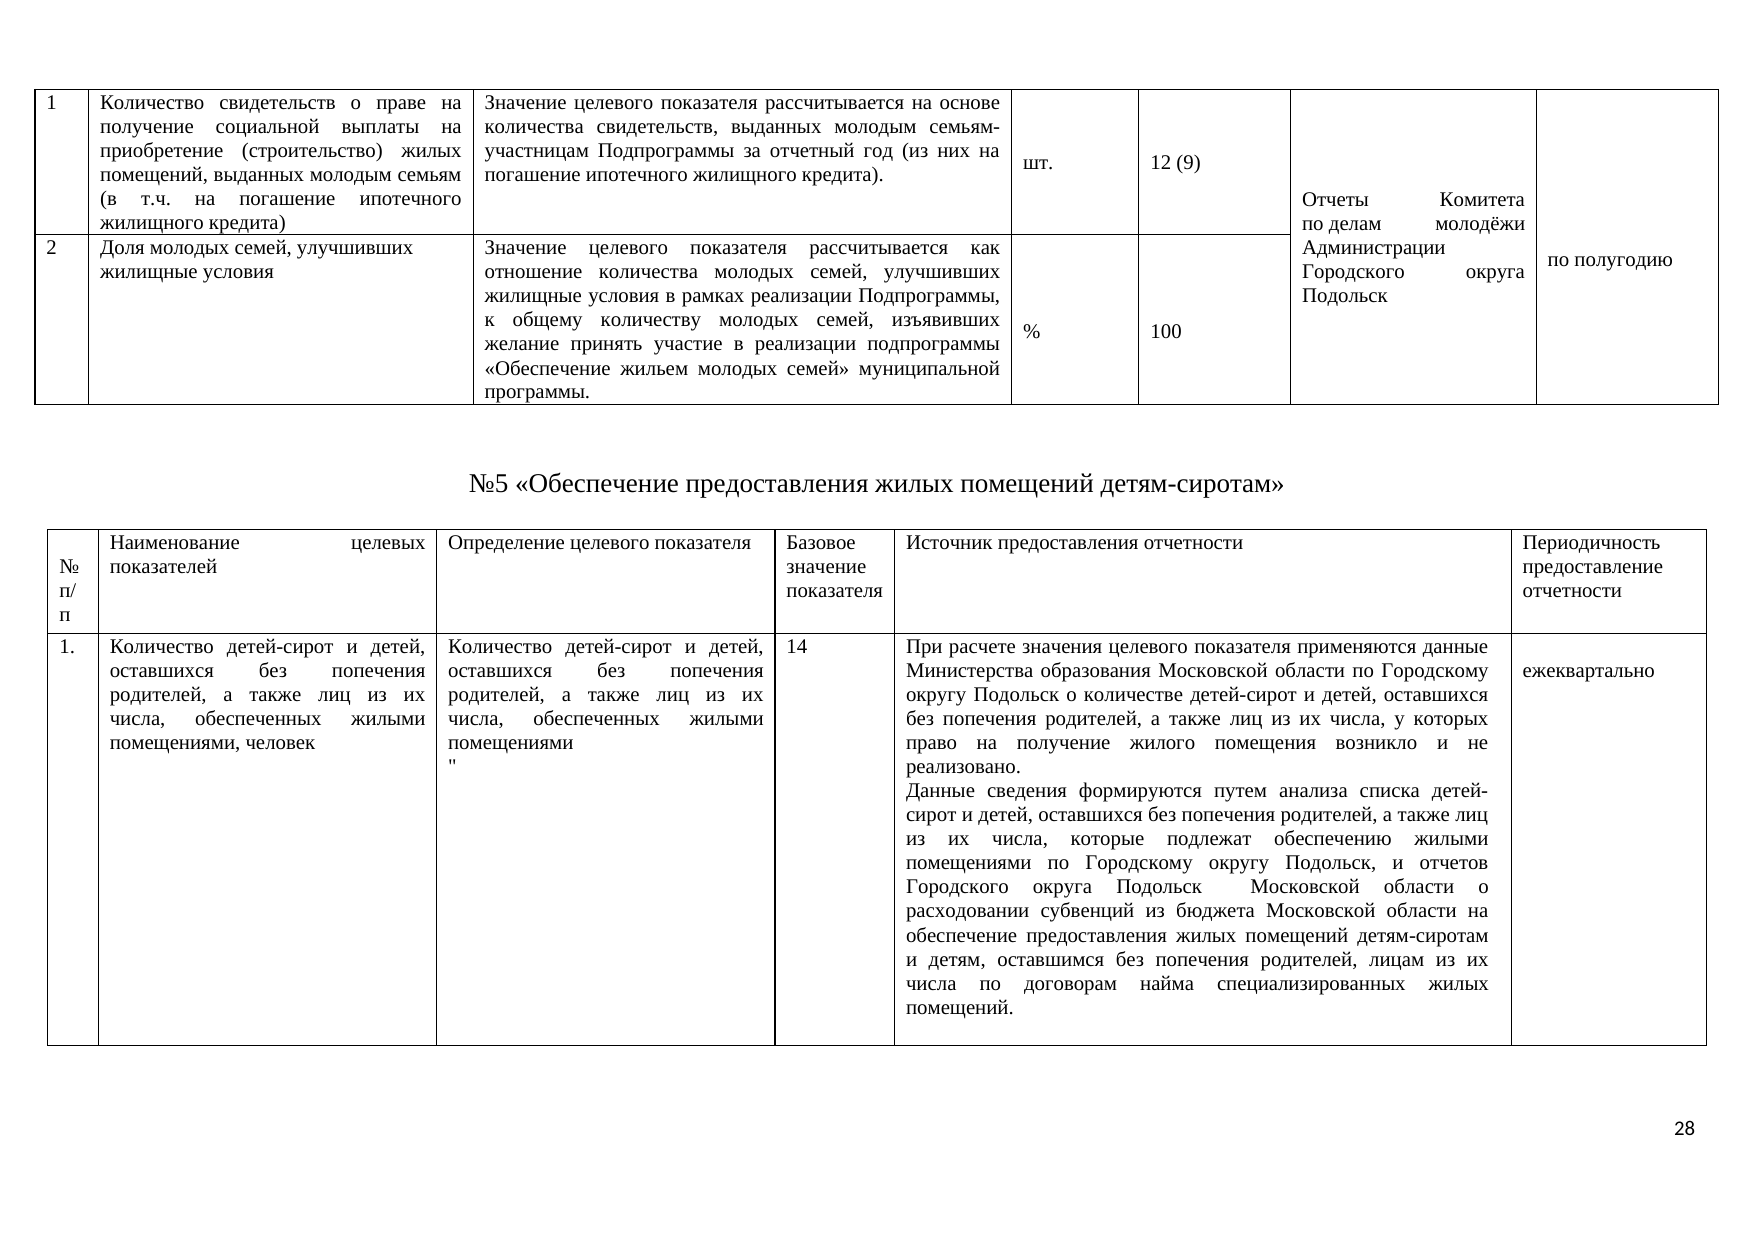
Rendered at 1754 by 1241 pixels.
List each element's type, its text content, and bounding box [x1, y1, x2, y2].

table_cell шт. [1012, 90, 1138, 234]
table_header Базовое значение показателя [776, 530, 894, 633]
table_cell Количество детей-сирот и детей, оставшихся без попечения родителей, а также лиц из их числа, обеспеченных жилыми помещениями " [437, 634, 774, 1045]
table_cell 2 [36, 235, 88, 403]
table_cell Отчеты Комитета по делам молодёжи Администрации Городского округа Подольск [1291, 90, 1536, 403]
table_header Периодичность предоставление отчетности [1512, 530, 1706, 633]
table_header Определение целевого показателя [437, 530, 774, 633]
table_cell Значение целевого показателя рассчитывается на основе количества свидетельств, выданных молодым семьям-участницам Подпрограммы за отчетный год (из них на погашение ипотечного жилищного кредита). [474, 90, 1011, 234]
table_cell 14 [776, 634, 894, 1045]
table_cell 12 (9) [1139, 90, 1290, 234]
table_header № п/п [48, 530, 98, 633]
table_cell 1. [48, 634, 98, 1045]
table_cell 1 [36, 90, 88, 234]
table_cell 100 [1139, 235, 1290, 403]
text №5 «Обеспечение предоставления жилых помещений детям-сиротам» [59, 467, 1695, 498]
table_cell ежеквартально [1512, 634, 1706, 1045]
table_cell При расчете значения целевого показателя применяются данные Министерства образования Московской области по Городскому округу Подольск о количестве детей-сирот и детей, оставшихся без попечения родителей, а также лиц из их числа, у которых право на получение жилого помещения возникло и не реализовано. Данные сведения формируются путем анализа списка детей-сирот и детей, оставшихся без попечения родителей, а также лиц из их числа, которые подлежат обеспечению жилыми помещениями по Городскому округу Подольск, и отчетов Городского округа Подольск Московской области о расходовании субвенций из бюджета Московской области на обеспечение предоставления жилых помещений детям-сиротам и детям, оставшимся без попечения родителей, лицам из их числа по договорам найма специализированных жилых помещений. [895, 634, 1511, 1045]
table_cell Количество детей-сирот и детей, оставшихся без попечения родителей, а также лиц из их числа, обеспеченных жилыми помещениями, человек [99, 634, 436, 1045]
table_cell Доля молодых семей, улучшивших жилищные условия [89, 235, 473, 403]
table_cell Значение целевого показателя рассчитывается как отношение количества молодых семей, улучшивших жилищные условия в рамках реализации Подпрограммы, к общему количеству молодых семей, изъявивших желание принять участие в реализации подпрограммы «Обеспечение жильем молодых семей» муниципальной программы. [474, 235, 1011, 403]
table_cell по полугодию [1537, 90, 1718, 403]
table_cell Количество свидетельств о праве на получение социальной выплаты на приобретение (строительство) жилых помещений, выданных молодым семьям (в т.ч. на погашение ипотечного жилищного кредита) [89, 90, 473, 234]
table_cell % [1012, 235, 1138, 403]
table_header Наименование целевых показателей [99, 530, 436, 633]
table_header Источник предоставления отчетности [895, 530, 1511, 633]
